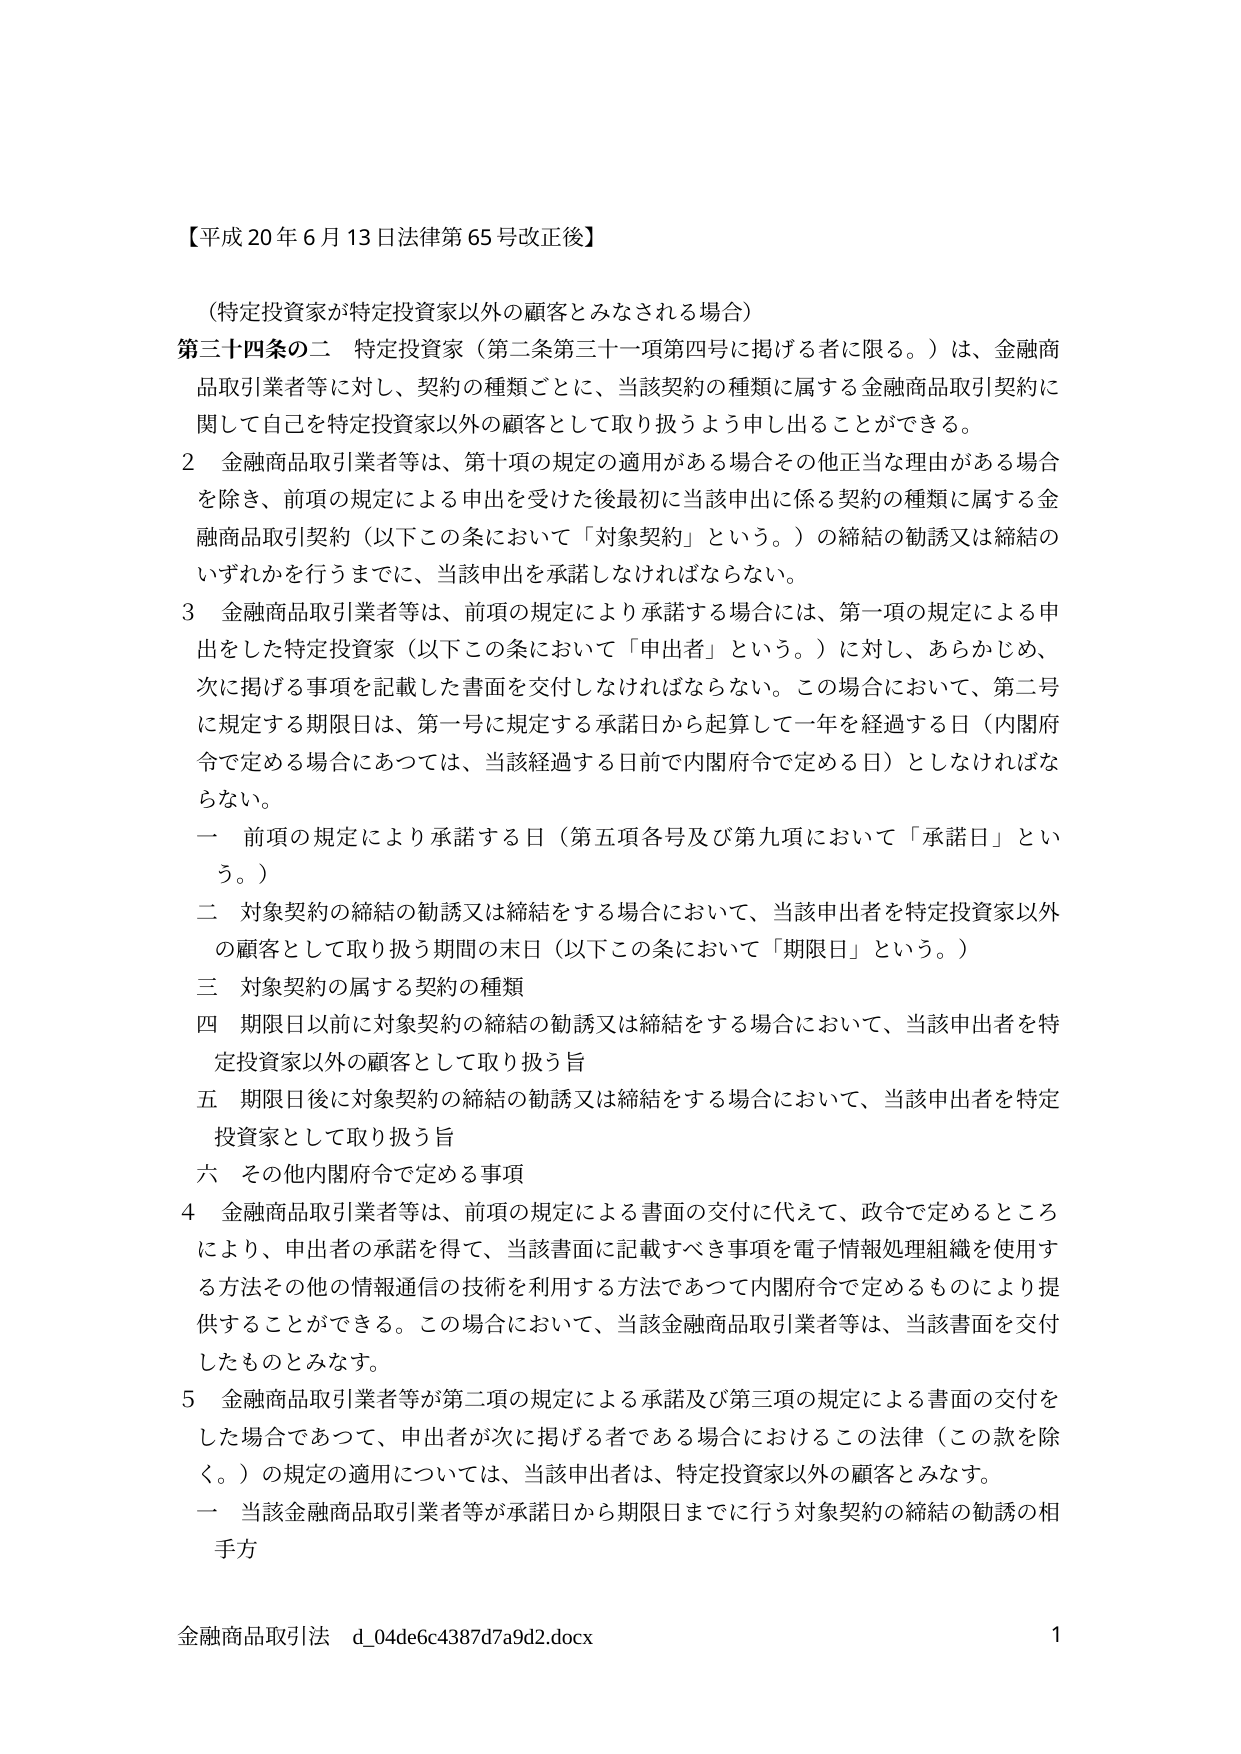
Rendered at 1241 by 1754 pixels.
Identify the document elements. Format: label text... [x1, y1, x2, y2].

text 一 前項の規定により承諾する日（第五項各号及び第九項において「承諾日」という。） [196, 817, 1063, 892]
text ２ 金融商品取引業者等は、第十項の規定の適用がある場合その他正当な理由がある場合を除き、前項の規定による申出を受けた後最初に当該申出に係る契約の種類に属する金融商品取引契約（以下この条において「対象契約」という。）の締結の勧誘又は締結のいずれかを行うまでに、当該申出を承諾しなければならない。 [177, 442, 1063, 592]
text 五 期限日後に対象契約の締結の勧誘又は締結をする場合において、当該申出者を特定投資家として取り扱う旨 [196, 1079, 1063, 1154]
text 三 対象契約の属する契約の種類 [196, 967, 1063, 1004]
text 【平成20年6月13日法律第65号改正後】 [177, 217, 1063, 254]
text 第三十四条の二 特定投資家（第二条第三十一項第四号に掲げる者に限る。）は、金融商品取引業者等に対し、契約の種類ごとに、当該契約の種類に属する金融商品取引契約に関して自己を特定投資家以外の顧客として取り扱うよう申し出ることができる。 [177, 329, 1063, 442]
text 四 期限日以前に対象契約の締結の勧誘又は締結をする場合において、当該申出者を特定投資家以外の顧客として取り扱う旨 [196, 1004, 1063, 1079]
text ４ 金融商品取引業者等は、前項の規定による書面の交付に代えて、政令で定めるところにより、申出者の承諾を得て、当該書面に記載すべき事項を電子情報処理組織を使用する方法その他の情報通信の技術を利用する方法であつて内閣府令で定めるものにより提供することができる。この場合において、当該金融商品取引業者等は、当該書面を交付したものとみなす。 [177, 1192, 1063, 1379]
text 一 当該金融商品取引業者等が承諾日から期限日までに行う対象契約の締結の勧誘の相手方 [196, 1492, 1063, 1567]
text 六 その他内閣府令で定める事項 [196, 1154, 1063, 1192]
text （特定投資家が特定投資家以外の顧客とみなされる場合） [196, 292, 1063, 329]
text 二 対象契約の締結の勧誘又は締結をする場合において、当該申出者を特定投資家以外の顧客として取り扱う期間の末日（以下この条において「期限日」という。） [196, 892, 1063, 967]
text ５ 金融商品取引業者等が第二項の規定による承諾及び第三項の規定による書面の交付をした場合であつて、申出者が次に掲げる者である場合におけるこの法律（この款を除く。）の規定の適用については、当該申出者は、特定投資家以外の顧客とみなす。 [177, 1379, 1063, 1492]
text ３ 金融商品取引業者等は、前項の規定により承諾する場合には、第一項の規定による申出をした特定投資家（以下この条において「申出者」という。）に対し、あらかじめ、次に掲げる事項を記載した書面を交付しなければならない。この場合において、第二号に規定する期限日は、第一号に規定する承諾日から起算して一年を経過する日（内閣府令で定める場合にあつては、当該経過する日前で内閣府令で定める日）としなければならない。 [177, 592, 1063, 817]
